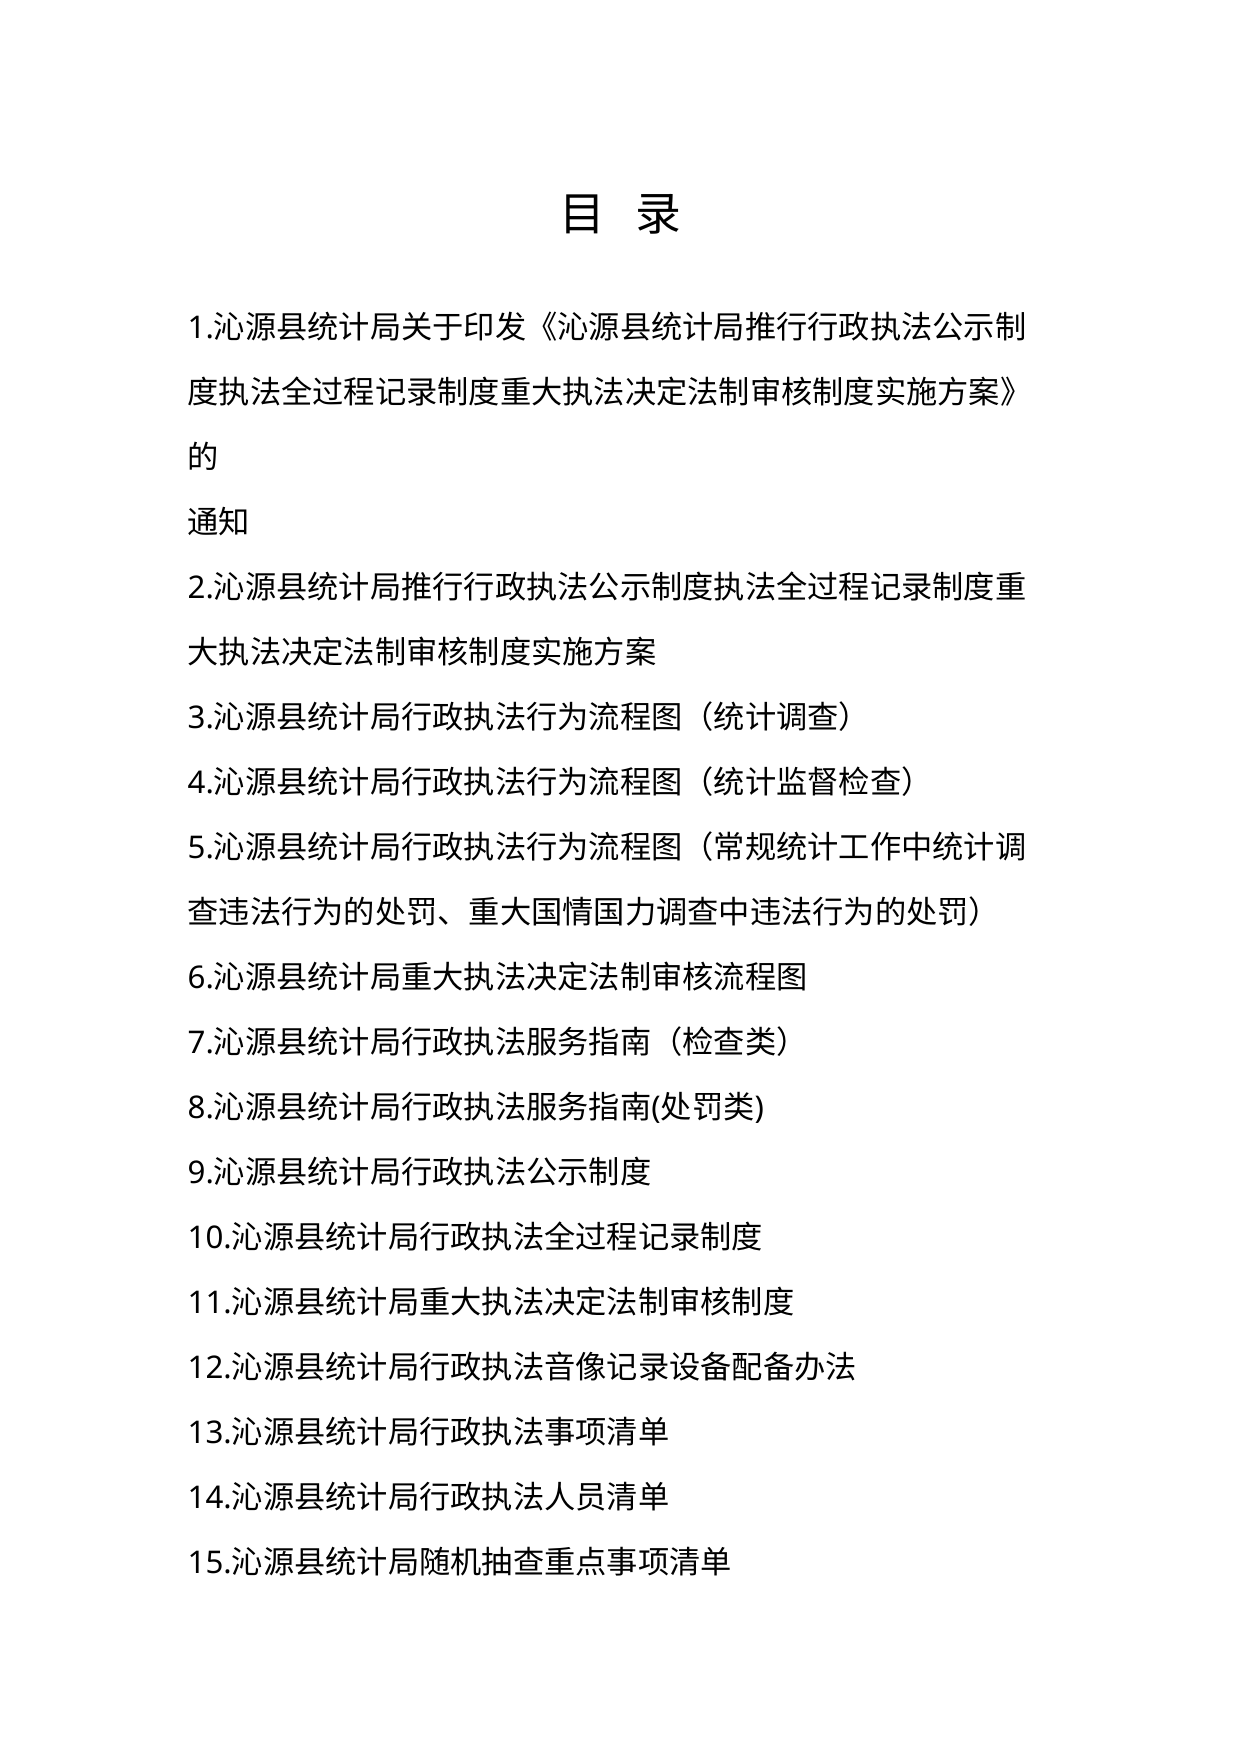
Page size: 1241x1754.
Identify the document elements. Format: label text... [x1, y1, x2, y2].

text 14.沁源县统计局行政执法人员清单 [187, 1462, 1053, 1527]
text 6.沁源县统计局重大执法决定法制审核流程图 [187, 942, 1053, 1007]
text 5.沁源县统计局行政执法行为流程图（常规统计工作中统计调查违法行为的处罚、重大国情国力调查中违法行为的处罚） [187, 812, 1053, 942]
text 7.沁源县统计局行政执法服务指南（检查类） [187, 1007, 1053, 1072]
text 10.沁源县统计局行政执法全过程记录制度 [187, 1202, 1053, 1267]
text 11.沁源县统计局重大执法决定法制审核制度 [187, 1267, 1053, 1332]
text 9.沁源县统计局行政执法公示制度 [187, 1137, 1053, 1202]
text 4.沁源县统计局行政执法行为流程图（统计监督检查） [187, 747, 1053, 812]
text 2.沁源县统计局推行行政执法公示制度执法全过程记录制度重大执法决定法制审核制度实施方案 [187, 552, 1053, 682]
text 13.沁源县统计局行政执法事项清单 [187, 1397, 1053, 1462]
text 目 录 [187, 162, 1053, 259]
text 3.沁源县统计局行政执法行为流程图（统计调查） [187, 682, 1053, 747]
text 8.沁源县统计局行政执法服务指南(处罚类) [187, 1072, 1053, 1137]
text 通知 [187, 487, 1053, 552]
text 1.沁源县统计局关于印发《沁源县统计局推行行政执法公示制度执法全过程记录制度重大执法决定法制审核制度实施方案》的 [187, 292, 1053, 487]
text 12.沁源县统计局行政执法音像记录设备配备办法 [187, 1332, 1053, 1397]
text 15.沁源县统计局随机抽查重点事项清单 [187, 1527, 1053, 1592]
